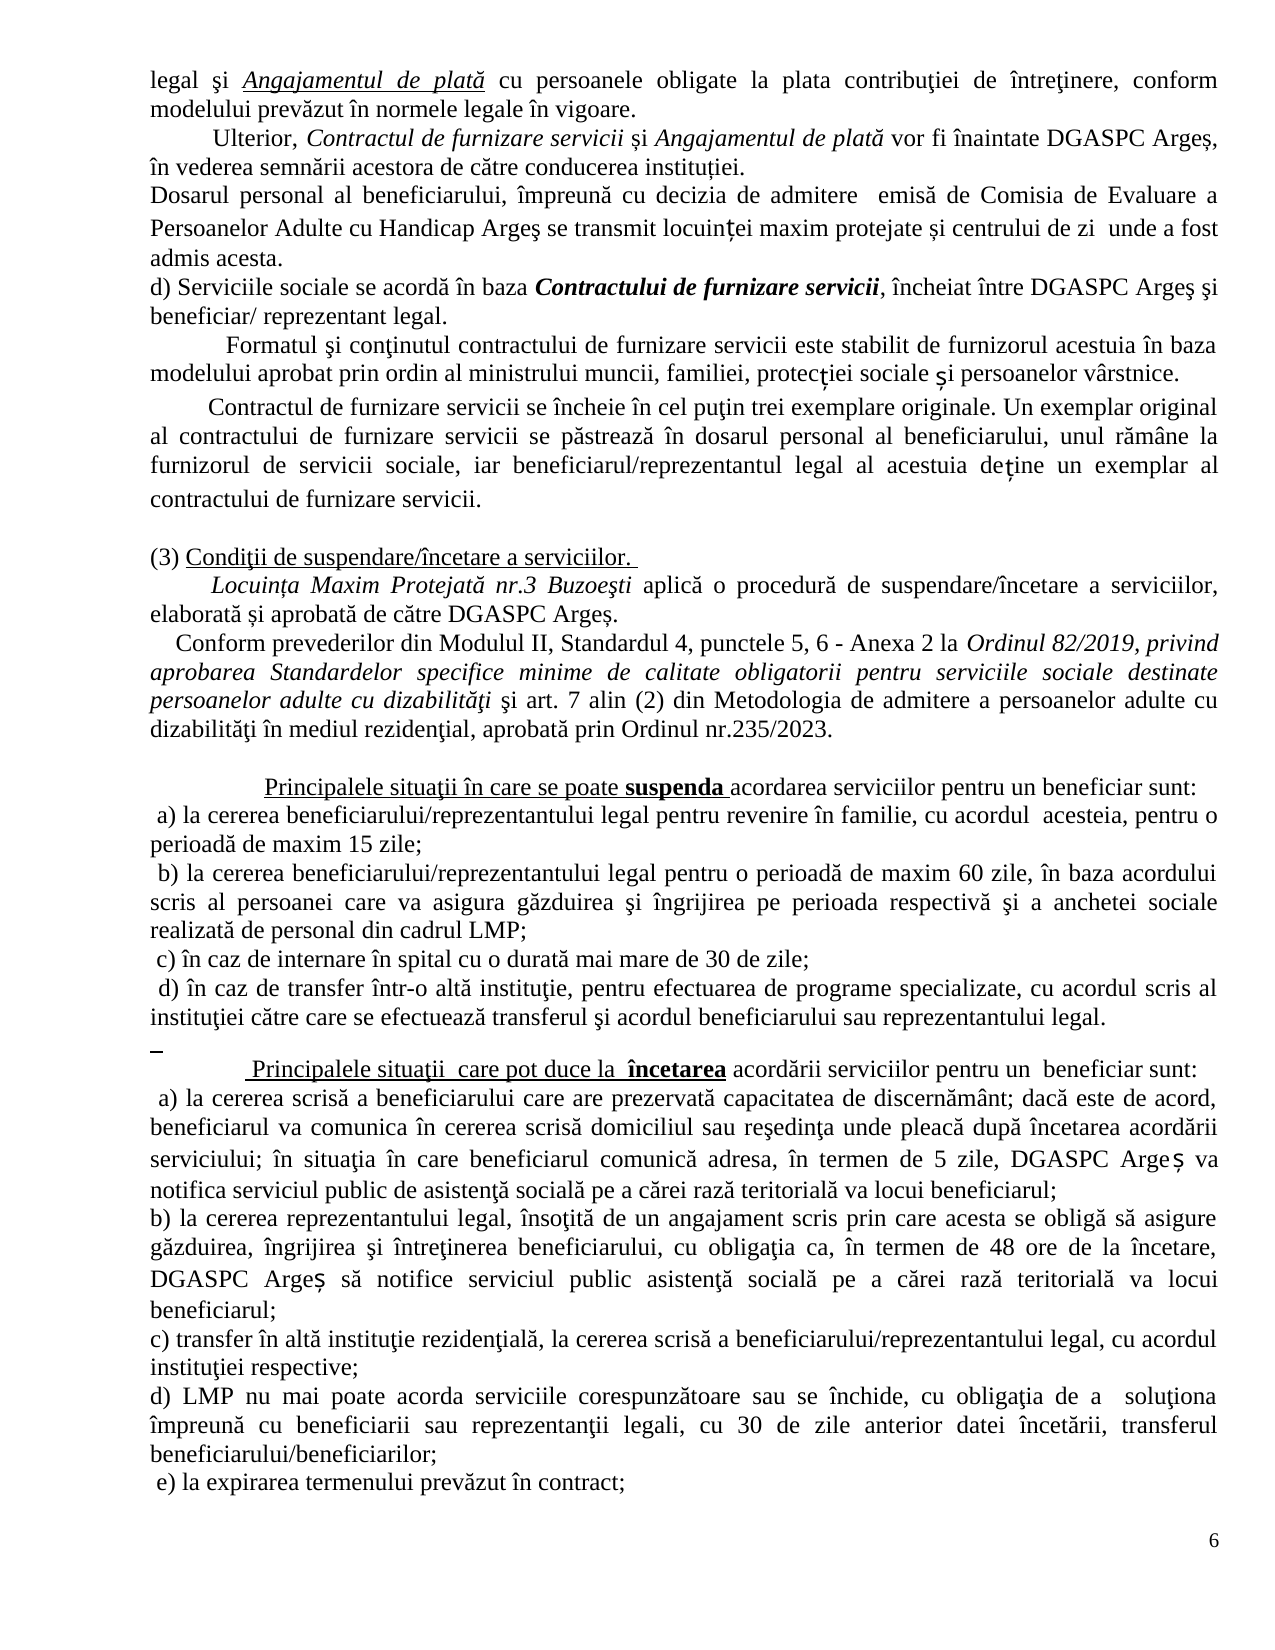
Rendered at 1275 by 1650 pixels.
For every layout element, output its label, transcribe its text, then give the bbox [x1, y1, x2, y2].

text Principalele situaţii care pot duce la încetarea acordării serviciilor pentru un beneficiar sunt: [150, 1054, 1219, 1083]
text Principalele situaţii în care se poate suspenda acordarea serviciilor pentru un beneficiar sunt: [150, 772, 1219, 800]
text d) în caz de transfer într-o altă instituţie, pentru efectuarea de programe specializate, cu acordul scris al instituţiei către care se efectuează transferul şi acordul beneficiarului sau reprezentantului legal. [150, 973, 1219, 1030]
text Contractul de furnizare servicii se încheie în cel puţin trei exemplare originale. Un exemplar original al contractului de furnizare servicii se păstrează în dosarul personal al beneficiarului, unul rămâne la furnizorul de servicii sociale, iar beneficiarul/reprezentantul legal al acestuia deține un exemplar al contractului de furnizare servicii. [150, 392, 1219, 513]
text b) la cererea reprezentantului legal, însoţită de un angajament scris prin care acesta se obligă să asigure găzduirea, îngrijirea şi întreţinerea beneficiarului, cu obligaţia ca, în termen de 48 ore de la încetare, DGASPC Argeș să notifice serviciul public asistenţă socială pe a cărei rază teritorială va locui beneficiarul; [150, 1203, 1219, 1324]
text a) la cererea scrisă a beneficiarului care are prezervată capacitatea de discernământ; dacă este de acord, beneficiarul va comunica în cererea scrisă domiciliul sau reşedinţa unde pleacă după încetarea acordării serviciului; în situaţia în care beneficiarul comunică adresa, în termen de 5 zile, DGASPC Argeș va notifica serviciul public de asistenţă socială pe a cărei rază teritorială va locui beneficiarul; [150, 1083, 1219, 1203]
text Ulterior, Contractul de furnizare servicii și Angajamentul de plată vor fi înaintate DGASPC Argeș, în vederea semnării acestora de către conducerea instituției. [150, 123, 1219, 181]
text e) la expirarea termenului prevăzut în contract; [150, 1467, 1219, 1496]
text c) transfer în altă instituţie rezidenţială, la cererea scrisă a beneficiarului/reprezentantului legal, cu acordul instituţiei respective; [150, 1324, 1219, 1381]
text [150, 66, 1219, 123]
text Dosarul personal al beneficiarului, împreună cu decizia de admitere emisă de Comisia de Evaluare a Persoanelor Adulte cu Handicap Argeş se transmit locuinței maxim protejate și centrului de zi unde a fost admis acesta. [150, 181, 1219, 272]
text d) LMP nu mai poate acorda serviciile corespunzătoare sau se închide, cu obligaţia de a soluţiona împreună cu beneficiarii sau reprezentanţii legali, cu 30 de zile anterior datei încetării, transferul beneficiarului/beneficiarilor; [150, 1381, 1219, 1467]
text (3) Condiţii de suspendare/încetare a serviciilor. [150, 542, 1219, 570]
text a) la cererea beneficiarului/reprezentantului legal pentru revenire în familie, cu acordul acesteia, pentru o perioadă de maxim 15 zile; [150, 800, 1219, 858]
text Locuința Maxim Protejată nr.3 Buzoeşti aplică o procedură de suspendare/încetare a serviciilor, elaborată și aprobată de către DGASPC Argeș. [150, 570, 1219, 628]
text d) Serviciile sociale se acordă în baza Contractului de furnizare servicii, încheiat între DGASPC Argeş şi beneficiar/ reprezentant legal. [150, 272, 1219, 330]
text b) la cererea beneficiarului/reprezentantului legal pentru o perioadă de maxim 60 zile, în baza acordului scris al persoanei care va asigura găzduirea şi îngrijirea pe perioada respectivă şi a anchetei sociale realizată de personal din cadrul LMP; [150, 858, 1219, 944]
text c) în caz de internare în spital cu o durată mai mare de 30 de zile; [150, 944, 1219, 973]
text Conform prevederilor din Modulul II, Standardul 4, punctele 5, 6 - Anexa 2 la Ordinul 82/2019, privind aprobarea Standardelor specifice minime de calitate obligatorii pentru serviciile sociale destinate persoanelor adulte cu dizabilităţi şi art. 7 alin (2) din Metodologia de admitere a persoanelor adulte cu dizabilităţi în mediul rezidenţial, aprobată prin Ordinul nr.235/2023. [150, 628, 1219, 743]
text Formatul şi conţinutul contractului de furnizare servicii este stabilit de furnizorul acestuia în baza modelului aprobat prin ordin al ministrului muncii, familiei, protecției sociale și persoanelor vârstnice. [150, 330, 1219, 392]
